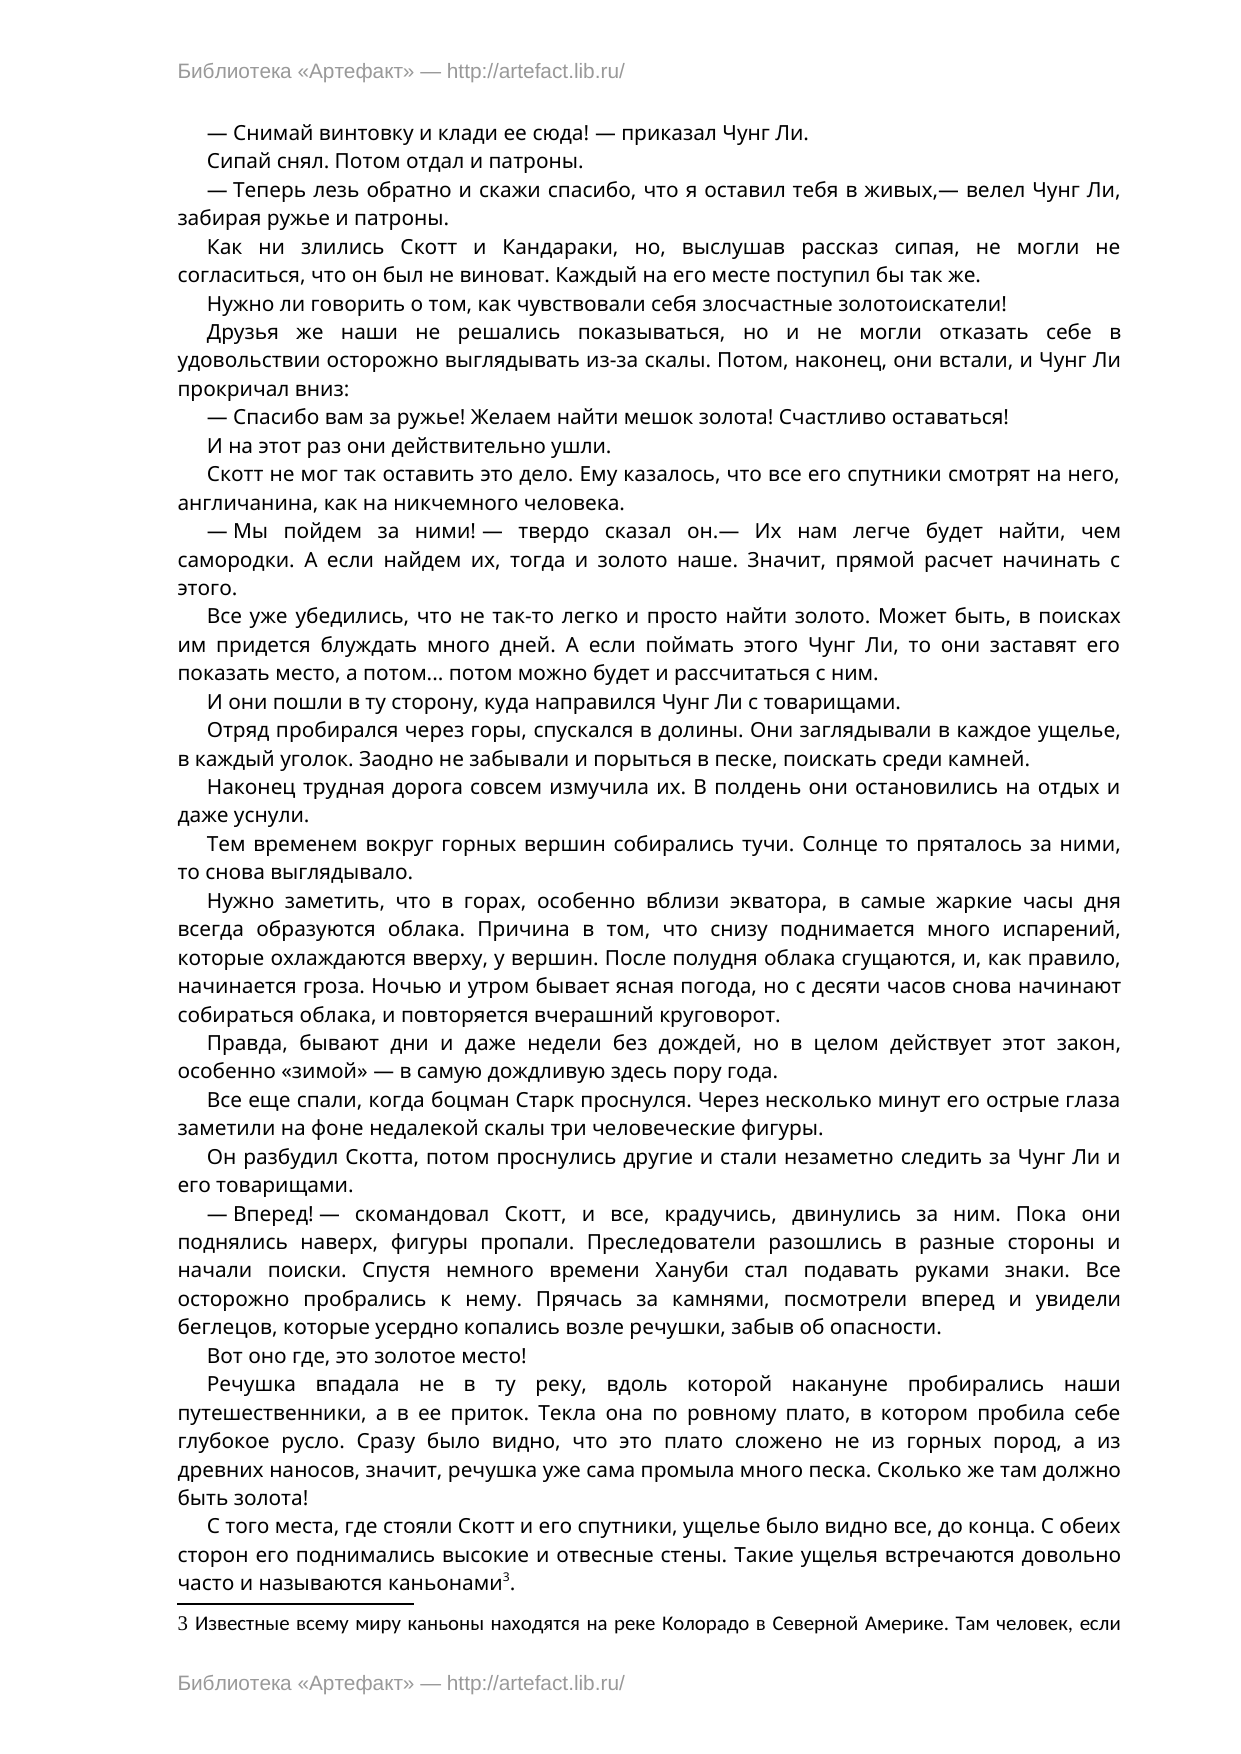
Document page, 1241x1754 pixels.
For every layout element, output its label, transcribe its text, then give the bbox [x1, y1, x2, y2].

text Нужно ли говорить о том, как чувствовали себя злосчастные золотоискатели! [177, 289, 1122, 317]
text Правда, бывают дни и даже недели без дождей, но в целом действует этот закон, особенно «зимой» — в самую дождливую здесь пору года. [177, 1028, 1122, 1085]
text Наконец трудная дорога совсем измучила их. В полдень они остановились на отдых и даже уснули. [177, 772, 1122, 829]
text Речушка впадала не в ту реку, вдоль которой накануне пробирались наши путешественники, а в ее приток. Текла она по ровному плато, в котором пробила себе глубокое русло. Сразу было видно, что это плато сложено не из горных пород, а из древних наносов, значит, речушка уже сама промыла много песка. Сколько же там должно быть золота! [177, 1369, 1122, 1512]
text — Мы пойдем за ними! — твердо сказал он.— Их нам легче будет найти, чем самородки. А если найдем их, тогда и золото наше. Значит, прямой расчет начинать с этого. [177, 516, 1122, 602]
text Все еще спали, когда боцман Старк проснулся. Через несколько минут его острые глаза заметили на фоне недалекой скалы три человеческие фигуры. [177, 1085, 1122, 1142]
text Сипай снял. Потом отдал и патроны. [177, 147, 1122, 175]
text Тем временем вокруг горных вершин собирались тучи. Солнце то пряталось за ними, то снова выглядывало. [177, 829, 1122, 886]
text Все уже убедились, что не так-то легко и просто найти золото. Может быть, в поисках им придется блуждать много дней. А если поймать этого Чунг Ли, то они заставят его показать место, а потом... потом можно будет и рассчитаться с ним. [177, 602, 1122, 687]
text С того места, где стояли Скотт и его спутники, ущелье было видно все, до конца. С обеих сторон его поднимались высокие и отвесные стены. Такие ущелья встречаются довольно часто и называются каньонами. [177, 1512, 1122, 1597]
text — Спасибо вам за ружье! Желаем найти мешок золота! Счастливо оставаться! [177, 402, 1122, 431]
text Нужно заметить, что в горах, особенно вблизи экватора, в самые жаркие часы дня всегда образуются облака. Причина в том, что снизу поднимается много испарений, которые охлаждаются вверху, у вершин. После полудня облака сгущаются, и, как правило, начинается гроза. Ночью и утром бывает ясная погода, но с десяти часов снова начинают собираться облака, и повторяется вчерашний круговорот. [177, 886, 1122, 1028]
text — Теперь лезь обратно и скажи спасибо, что я оставил тебя в живых,— велел Чунг Ли, забирая ружье и патроны. [177, 175, 1122, 232]
text Как ни злились Скотт и Кандараки, но, выслушав рассказ сипая, не могли не согласиться, что он был не виноват. Каждый на его месте поступил бы так же. [177, 232, 1122, 289]
text Вот оно где, это золотое место! [177, 1341, 1122, 1369]
text Отряд пробирался через горы, спускался в долины. Они заглядывали в каждое ущелье, в каждый уголок. Заодно не забывали и порыться в песке, поискать среди камней. [177, 715, 1122, 772]
text — Вперед! — скомандовал Скотт, и все, крадучись, двинулись за ним. Пока они поднялись наверх, фигуры пропали. Преследователи разошлись в разные стороны и начали поиски. Спустя немного времени Хануби стал подавать руками знаки. Все осторожно пробрались к нему. Прячась за камнями, посмотрели вперед и увидели беглецов, которые усердно копались возле речушки, забыв об опасности. [177, 1199, 1122, 1341]
text Скотт не мог так оставить это дело. Ему казалось, что все его спутники смотрят на него, англичанина, как на никчемного человека. [177, 459, 1122, 516]
text — Снимай винтовку и клади ее сюда! — приказал Чунг Ли. [177, 118, 1122, 147]
text Он разбудил Скотта, потом проснулись другие и стали незаметно следить за Чунг Ли и его товарищами. [177, 1142, 1122, 1199]
text Друзья же наши не решались показываться, но и не могли отказать себе в удовольствии осторожно выглядывать из-за скалы. Потом, наконец, они встали, и Чунг Ли прокричал вниз: [177, 317, 1122, 402]
text И на этот раз они действительно ушли. [177, 431, 1122, 459]
text И они пошли в ту сторону, куда направился Чунг Ли с товарищами. [177, 687, 1122, 715]
